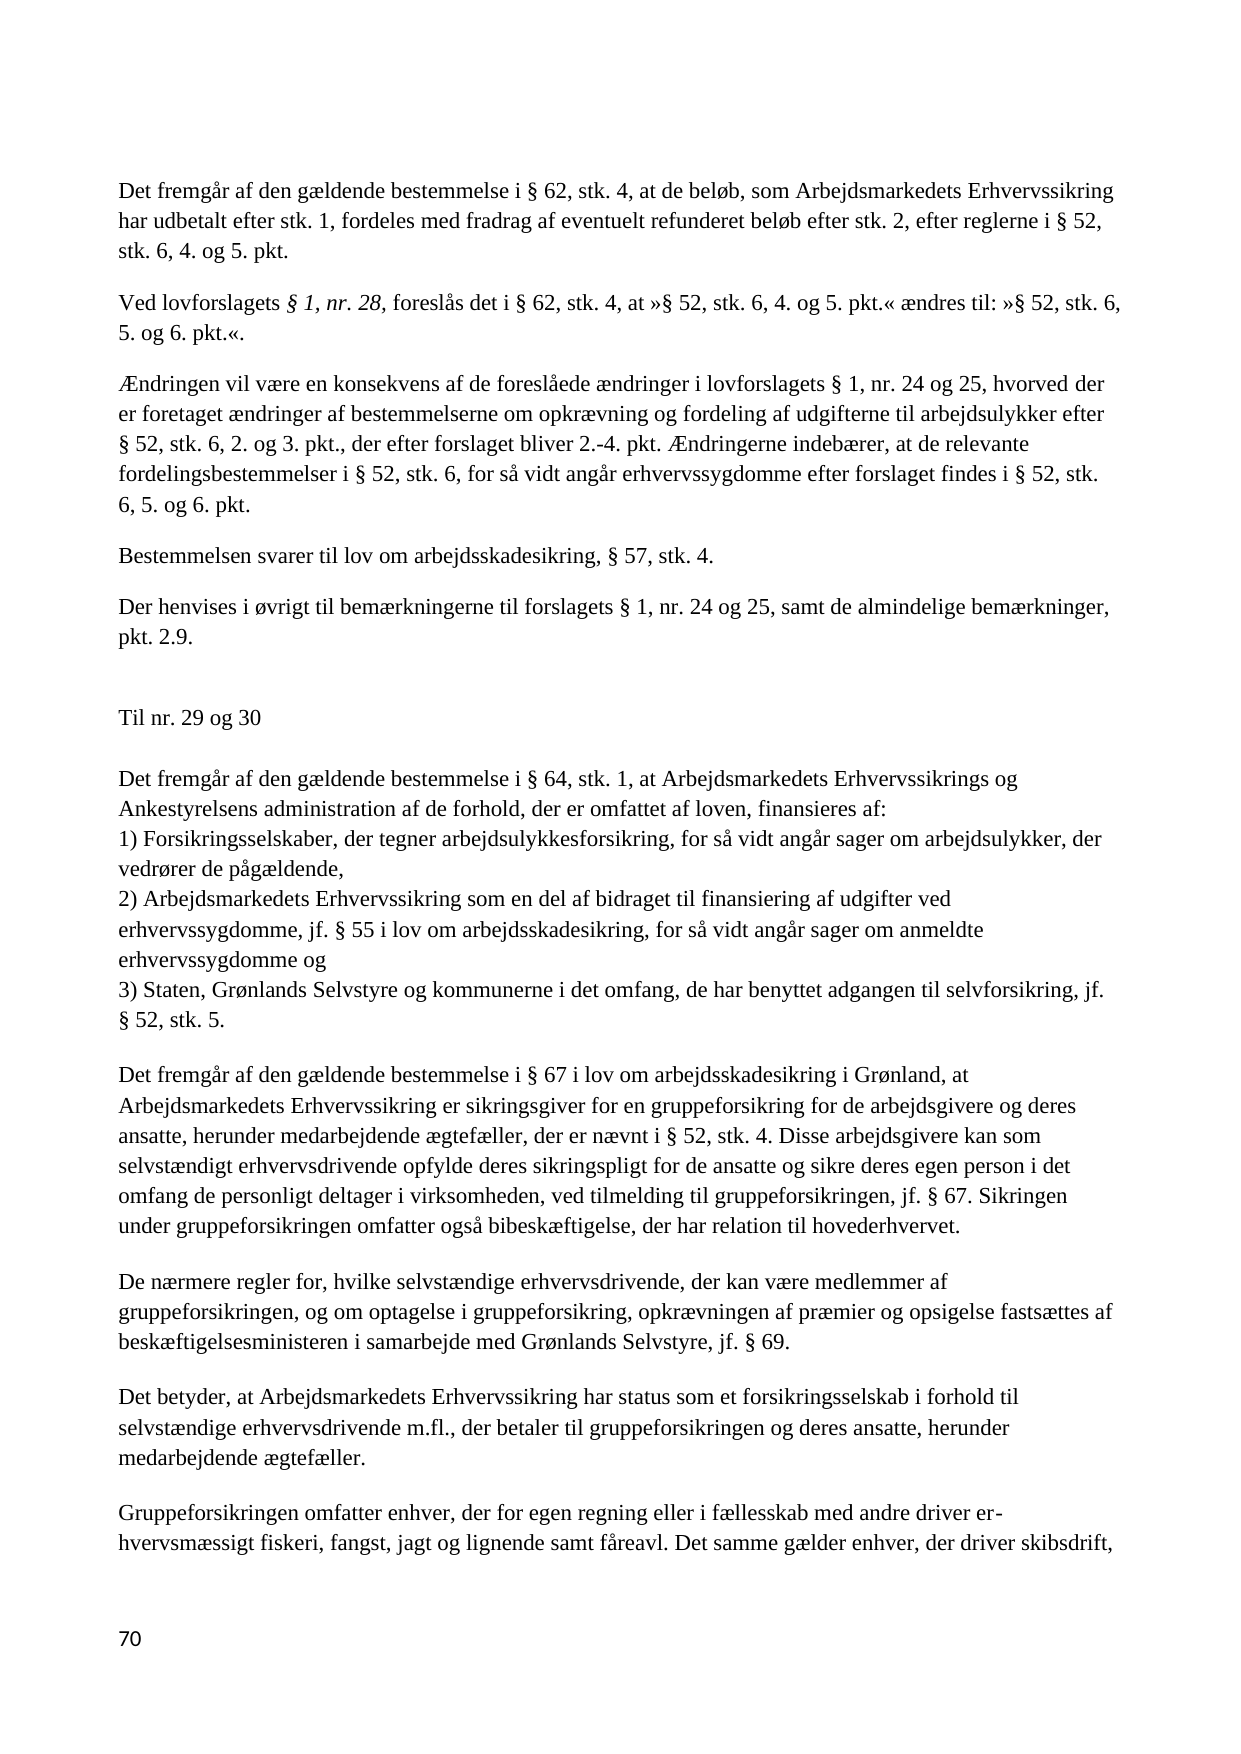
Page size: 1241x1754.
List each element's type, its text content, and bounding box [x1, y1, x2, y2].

text 2) Arbejdsmarkedets Erhvervssikring som en del af bidraget til finansiering af udgifter ved erhvervssygdomme, jf. § 55 i lov om arbejdsskadesikring, for så vidt angår sager om anmeldte erhvervssygdomme og 3) Staten, Grønlands Selvstyre og kommunerne i det omfang, de har benyttet adgangen til selvforsikring, jf. § 52, stk. 5. [118, 886, 1122, 1033]
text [118, 1499, 1122, 1556]
text Det fremgår af den gældende bestemmelse i § 67 i lov om arbejdsskadesikring i Grønland, at Arbejdsmarkedets Erhvervssikring er sikringsgiver for en gruppeforsikring for de arbejdsgivere og deres ansatte, herunder medarbejdende ægtefæller, der er nævnt i § 52, stk. 4. Disse arbejdsgivere kan som selvstændigt erhvervsdrivende opfylde deres sikringspligt for de ansatte og sikre deres egen person i det omfang de personligt deltager i virksomheden, ved tilmelding til gruppeforsikringen, jf. § 67. Sikringen under gruppeforsikringen omfatter også bibeskæftigelse, der har relation til hovederhvervet. [118, 1062, 1122, 1239]
text Det fremgår af den gældende bestemmelse i § 64, stk. 1, at Arbejdsmarkedets Erhvervssikrings og Ankestyrelsens administration af de forhold, der er omfattet af loven, finansieres af: [118, 765, 1122, 821]
text Det betyder, at Arbejdsmarkedets Erhvervssikring har status som et forsikringsselskab i forhold til selvstændige erhvervsdrivende m.fl., der betaler til gruppeforsikringen og deres ansatte, herunder medarbejdende ægtefæller. [118, 1383, 1122, 1470]
text Ved lovforslagets § 1, nr. 28, foreslås det i § 62, stk. 4, at »§ 52, stk. 6, 4. og 5. pkt.« ændres til: »§ 52, stk. 6, 5. og 6. pkt.«. [118, 289, 1122, 345]
text Til nr. 29 og 30 [118, 704, 1122, 731]
text Ændringen vil være en konsekvens af de foreslåede ændringer i lovforslagets § 1, nr. 24 og 25, hvorved der er foretaget ændringer af bestemmelserne om opkrævning og fordeling af udgifterne til arbejdsulykker efter § 52, stk. 6, 2. og 3. pkt., der efter forslaget bliver 2.-4. pkt. Ændringerne indebærer, at de relevante fordelingsbestemmelser i § 52, stk. 6, for så vidt angår erhvervssygdomme efter forslaget findes i § 52, stk. 6, 5. og 6. pkt. [118, 370, 1122, 517]
text Der henvises i øvrigt til bemærkningerne til forslagets § 1, nr. 24 og 25, samt de almindelige bemærkninger, pkt. 2.9. [118, 593, 1122, 649]
text Det fremgår af den gældende bestemmelse i § 62, stk. 4, at de beløb, som Arbejdsmarkedets Erhvervssikring har udbetalt efter stk. 1, fordeles med fradrag af eventuelt refunderet beløb efter stk. 2, efter reglerne i § 52, stk. 6, 4. og 5. pkt. [118, 177, 1122, 264]
text De nærmere regler for, hvilke selvstændige erhvervsdrivende, der kan være medlemmer af gruppeforsikringen, og om optagelse i gruppeforsikring, opkrævningen af præmier og opsigelse fastsættes af beskæftigelsesministeren i samarbejde med Grønlands Selvstyre, jf. § 69. [118, 1268, 1122, 1354]
text 1) Forsikringsselskaber, der tegner arbejdsulykkesforsikring, for så vidt angår sager om arbejdsulykker, der vedrører de pågældende, [118, 825, 1122, 882]
text Bestemmelsen svarer til lov om arbejdsskadesikring, § 57, stk. 4. [118, 542, 1122, 568]
